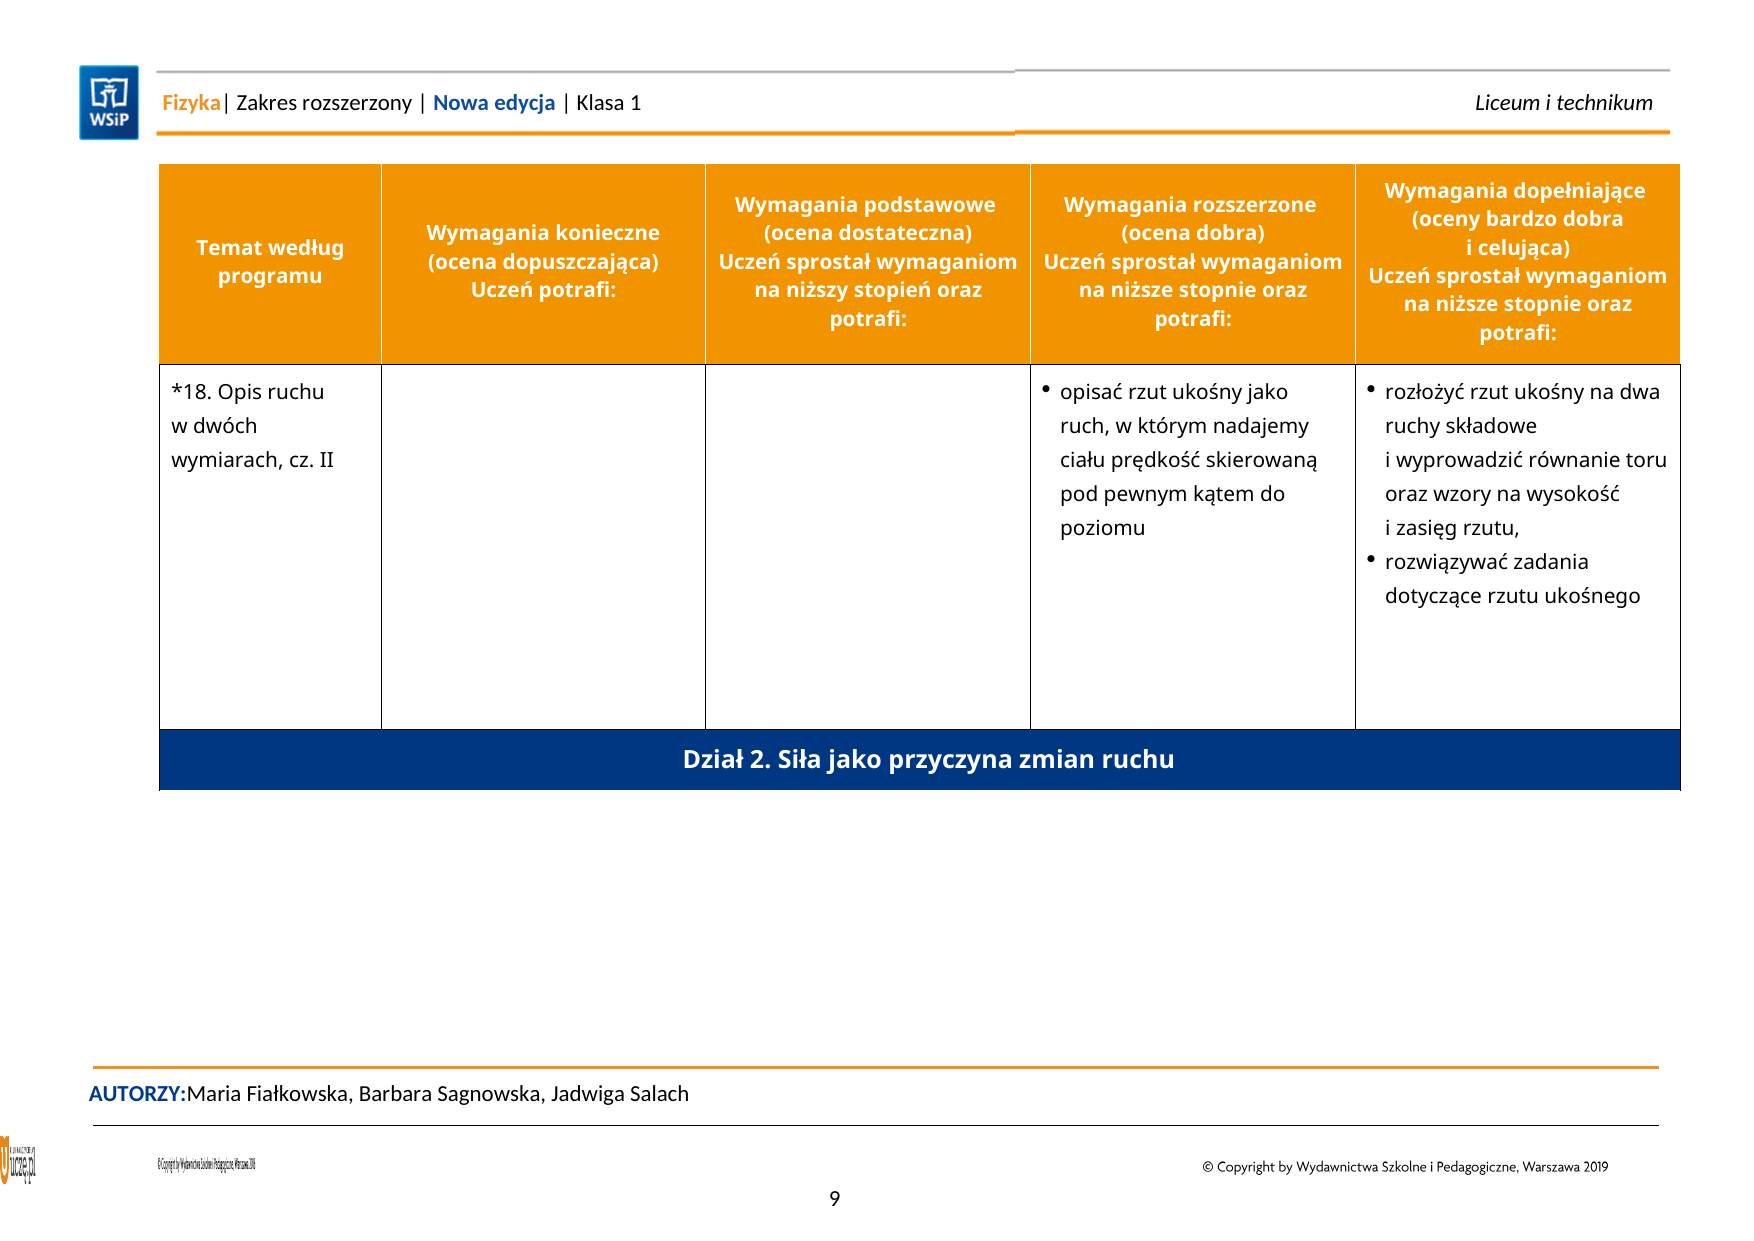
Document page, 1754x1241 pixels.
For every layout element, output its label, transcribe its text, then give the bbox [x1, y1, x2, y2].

table_cell [382, 365, 705, 728]
table_cell *18. Opis ruchu w dwóch wymiarach, cz. II [160, 365, 381, 728]
table_cell rozłożyć rzut ukośny na dwa ruchy składowe i wyprowadzić równanie toru oraz wzory na wysokość i zasięg rzutu, rozwiązywać zadania dotyczące rzutu ukośnego [1356, 365, 1680, 728]
table_cell [706, 365, 1030, 728]
table_header Wymagania rozszerzone (ocena dobra) Uczeń sprostał wymaganiom na niższe stopnie oraz potrafi: [1031, 164, 1355, 364]
table_header Temat według programu [159, 164, 381, 364]
table_header Wymagania dopełniające (oceny bardzo dobra i celująca) Uczeń sprostał wymaganiom na niższe stopnie oraz potrafi: [1356, 164, 1680, 364]
table_cell opisać rzut ukośny jako ruch, w którym nadajemy ciału prędkość skierowaną pod pewnym kątem do poziomu [1031, 365, 1355, 728]
table_cell Dział 2. Siła jako przyczyna zmian ruchu [160, 730, 1680, 790]
picture [0, 6, 1671, 164]
table_header Wymagania konieczne (ocena dopuszczająca) Uczeń potrafi: [382, 164, 705, 364]
table_header Wymagania podstawowe (ocena dostateczna) Uczeń sprostał wymaganiom na niższy stopień oraz potrafi: [706, 164, 1030, 364]
picture [1180, 1140, 1610, 1185]
